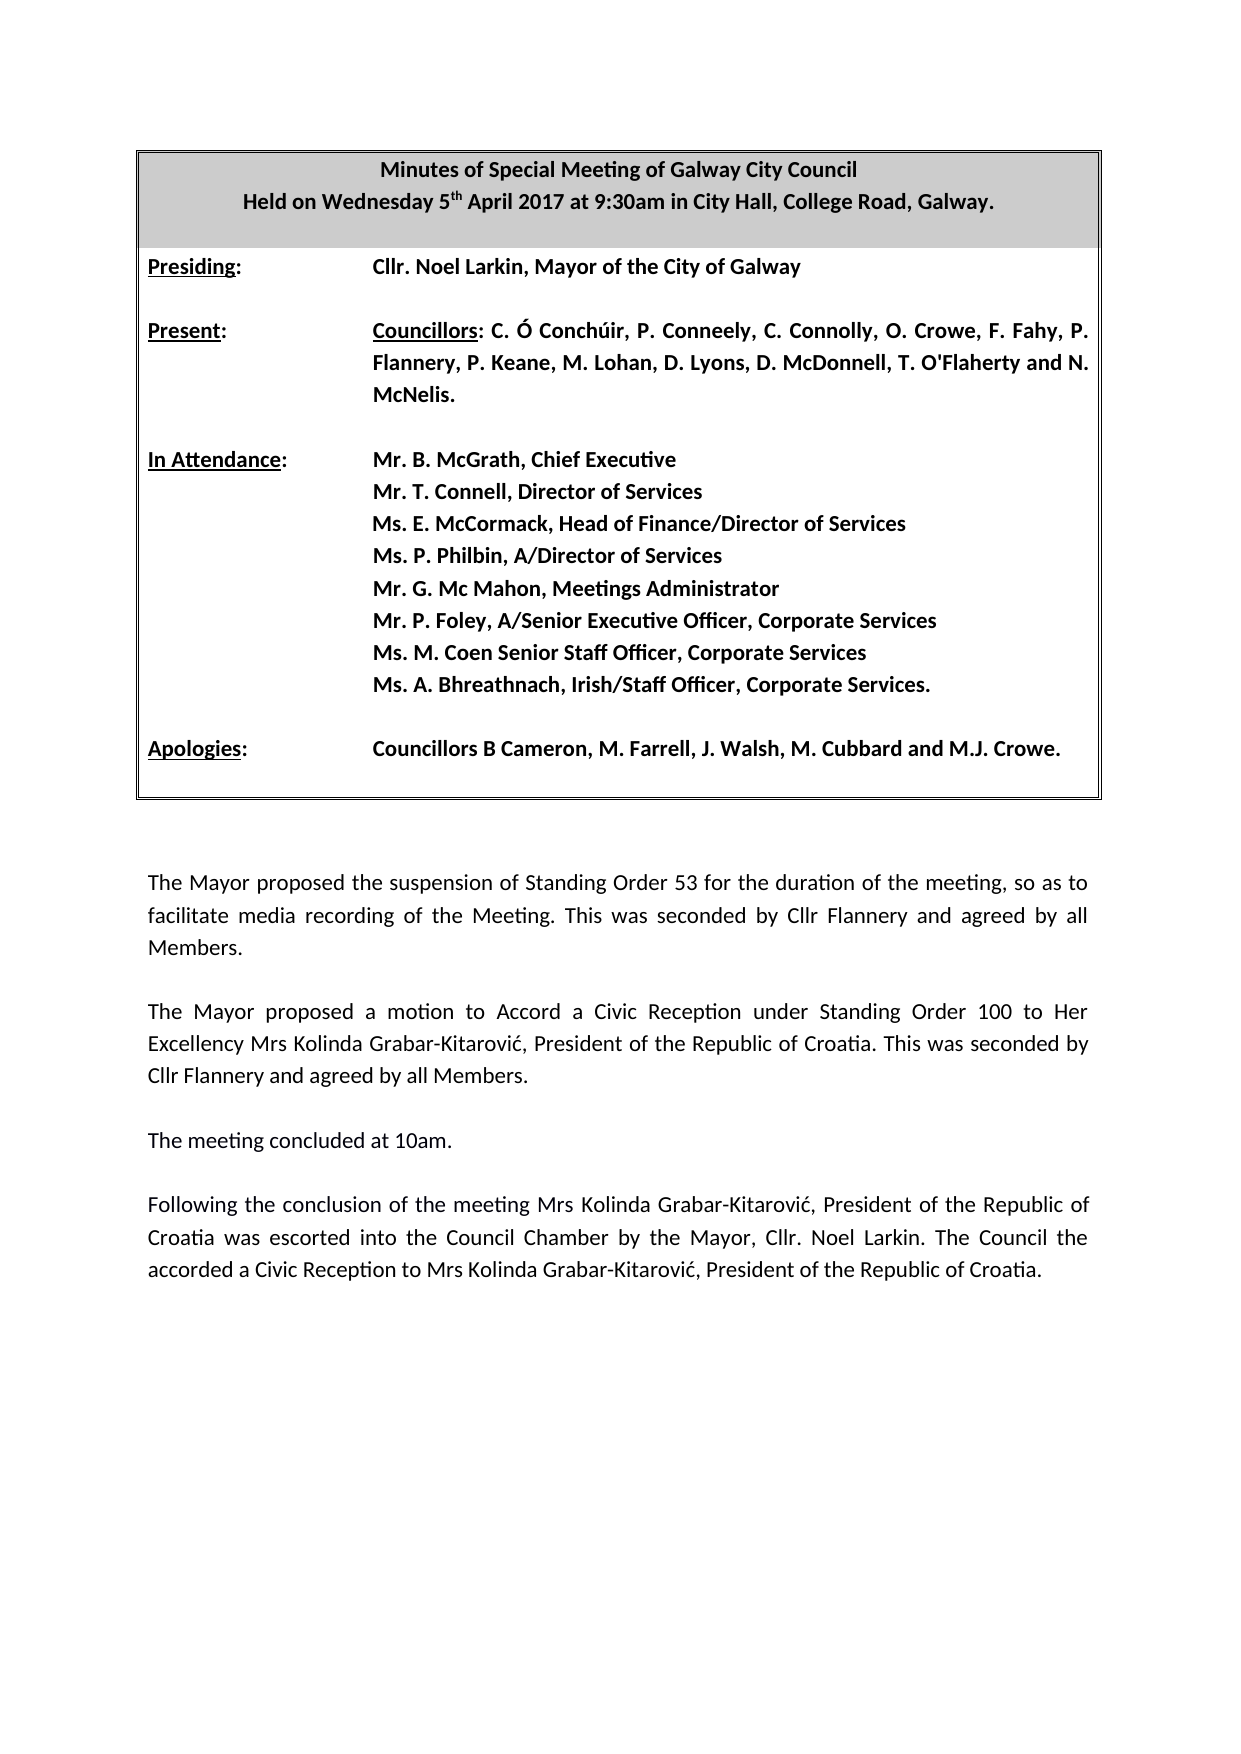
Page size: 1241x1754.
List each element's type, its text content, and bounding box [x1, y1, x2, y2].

text Ms. P. Philbin, A/Director of Services [139, 536, 1098, 568]
list Following the conclusion of the meeting Mrs Kolinda Grabar-Kitarović, President of the Republic of Croatia was escorted into the Council Chamber by the Mayor, Cllr. Noel Larkin. The Council the accorded a Civic Reception to Mrs Kolinda Grabar-Kitarović, President of the Republic of Croatia. [148, 1190, 1090, 1283]
text Ms. E. McCormack, Head of Finance/Director of Services [139, 504, 1098, 536]
text Held on Wednesday 5th April 2017 at 9:30am in City Hall, College Road, Galway. [139, 182, 1098, 214]
text In Attendance: Mr. B. McGrath, Chief Executive [139, 440, 1098, 472]
text Apologies: Councillors B Cameron, M. Farrell, J. Walsh, M. Cubbard and M.J. Crowe. [139, 729, 1098, 763]
text Mr. P. Foley, A/Senior Executive Officer, Corporate Services [139, 601, 1098, 633]
text Presiding: Cllr. Noel Larkin, Mayor of the City of Galway [139, 247, 1098, 280]
text Present: Councillors: C. Ó Conchúir, P. Conneely, C. Connolly, O. Crowe, F. Fahy, P. Flannery, P. Keane, M. Lohan, D. Lyons, D. McDonnell, T. O'Flaherty and N. McNelis. [139, 311, 1098, 408]
text Minutes of Special Meeting of Galway City Council [139, 153, 1098, 182]
text The Mayor proposed a motion to Accord a Civic Reception under Standing Order 100 to Her Excellency Mrs Kolinda Grabar-Kitarović, President of the Republic of Croatia. This was seconded by Cllr Flannery and agreed by all Members. [148, 997, 1090, 1090]
list The meeting concluded at 10am. [148, 1126, 1090, 1154]
text Ms. M. Coen Senior Staff Officer, Corporate Services [139, 633, 1098, 665]
text Mr. G. Mc Mahon, Meetings Administrator [139, 568, 1098, 601]
text Ms. A. Bhreathnach, Irish/Staff Officer, Corporate Services. [139, 665, 1098, 698]
text The Mayor proposed the suspension of Standing Order 53 for the duration of the meeting, so as to facilitate media recording of the Meeting. This was seconded by Cllr Flannery and agreed by all Members. [148, 868, 1090, 961]
text Mr. T. Connell, Director of Services [139, 472, 1098, 504]
